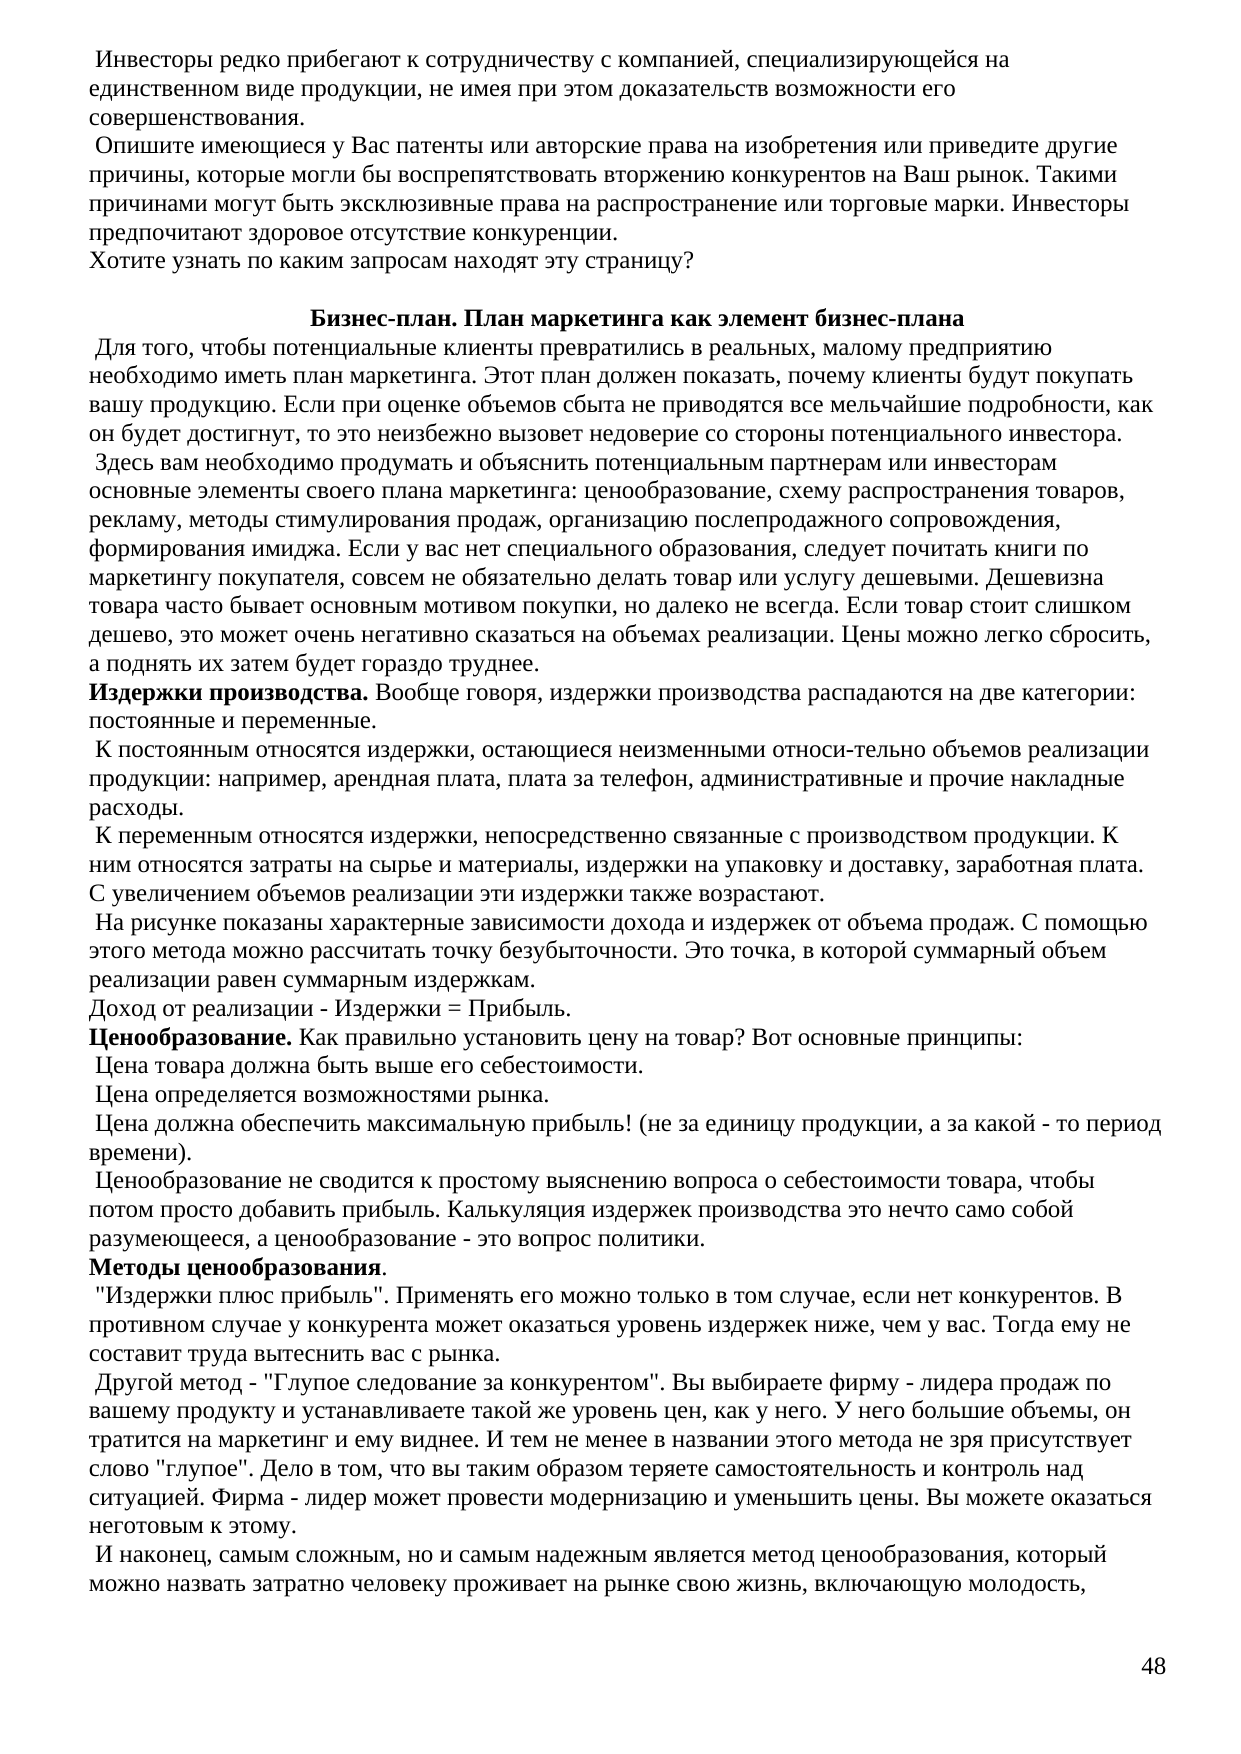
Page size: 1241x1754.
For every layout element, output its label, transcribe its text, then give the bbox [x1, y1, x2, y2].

text Для того, чтобы потенциальные клиенты превратились в реальных, малому предприятию необходимо иметь план маркетинга. Этот план должен показать, почему клиенты будут покупать вашу продукцию. Если при оценке объемов сбыта не приводятся все мельчайшие подробности, как он будет достигнут, то это неизбежно вызовет недоверие со стороны потенциального инвестора. [89, 332, 1166, 447]
text Ценообразование не сводится к простому выяснению вопроса о себестоимости товара, чтобы потом просто добавить прибыль. Калькуляция издержек производства это нечто само собой разумеющееся, а ценообразование - это вопрос политики. [89, 1166, 1166, 1252]
text Здесь вам необходимо продумать и объяснить потенциальным партнерам или инвесторам основные элементы своего плана маркетинга: ценообразование, схему распространения товаров, рекламу, методы стимулирования продаж, организацию послепродажного сопровождения, формирования имиджа. Если у вас нет специального образования, следует почитать книги по маркетингу покупателя, совсем не обязательно делать товар или услугу дешевыми. Дешевизна товара часто бывает основным мотивом покупки, но далеко не всегда. Если товар стоит слишком дешево, это может очень негативно сказаться на объемах реализации. Цены можно легко сбросить, а поднять их затем будет гораздо труднее. [89, 447, 1166, 677]
text Опишите имеющиеся у Вас патенты или авторские права на изобретения или приведите другие причины, которые могли бы воспрепятствовать вторжению конкурентов на Ваш рынок. Такими причинами могут быть эксклюзивные права на распространение или торговые марки. Инвесторы предпочитают здоровое отсутствие конкуренции. [89, 131, 1166, 246]
text Другой метод - "Глупое следование за конкурентом". Вы выбираете фирму - лидера продаж по вашему продукту и устанавливаете такой же уровень цен, как у него. У него большие объемы, он тратится на маркетинг и ему виднее. И тем не менее в названии этого метода не зря присутствует слово "глупое". Дело в том, что вы таким образом теряете самостоятельность и контроль над ситуацией. Фирма - лидер может провести модернизацию и уменьшить цены. Вы можете оказаться неготовым к этому. [89, 1367, 1166, 1539]
text Цена определяется возможностями рынка. [89, 1079, 1166, 1108]
text Цена товара должна быть выше его себестоимости. [89, 1051, 1166, 1079]
text Инвесторы редко прибегают к сотрудничеству с компанией, специализирующейся на единственном виде продукции, не имея при этом доказательств возможности его совершенствования. [89, 44, 1166, 131]
text Цена должна обеспечить максимальную прибыль! (не за единицу продукции, а за какой - то период времени). [89, 1108, 1166, 1166]
text Издержки производства. Вообще говоря, издержки производства распадаются на две категории: постоянные и переменные. [89, 677, 1166, 734]
text Бизнес-план. План маркетинга как элемент бизнес-плана [89, 303, 1166, 332]
text К переменным относятся издержки, непосредственно связанные с производством продукции. К ним относятся затраты на сырье и материалы, издержки на упаковку и доставку, заработная плата. С увеличением объемов реализации эти издержки также возрастают. [89, 821, 1166, 907]
text "Издержки плюс прибыль". Применять его можно только в том случае, если нет конкурентов. В противном случае у конкурента может оказаться уровень издержек ниже, чем у вас. Тогда ему не составит труда вытеснить вас с рынка. [89, 1281, 1166, 1367]
text Методы ценообразования. [89, 1252, 1166, 1281]
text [89, 1539, 1166, 1597]
text Доход от реализации - Издержки = Прибыль. [89, 993, 1166, 1022]
text Ценообразование. Как правильно установить цену на товар? Вот основные принципы: [89, 1022, 1166, 1051]
text Хотите узнать по каким запросам находят эту страницу? [89, 246, 1166, 274]
text К постоянным относятся издержки, остающиеся неизменными относи-тельно объемов реализации продукции: например, арендная плата, плата за телефон, административные и прочие накладные расходы. [89, 734, 1166, 821]
text На рисунке показаны характерные зависимости дохода и издержек от объема продаж. С помощью этого метода можно рассчитать точку безубыточности. Это точка, в которой суммарный объем реализации равен суммарным издержкам. [89, 907, 1166, 993]
